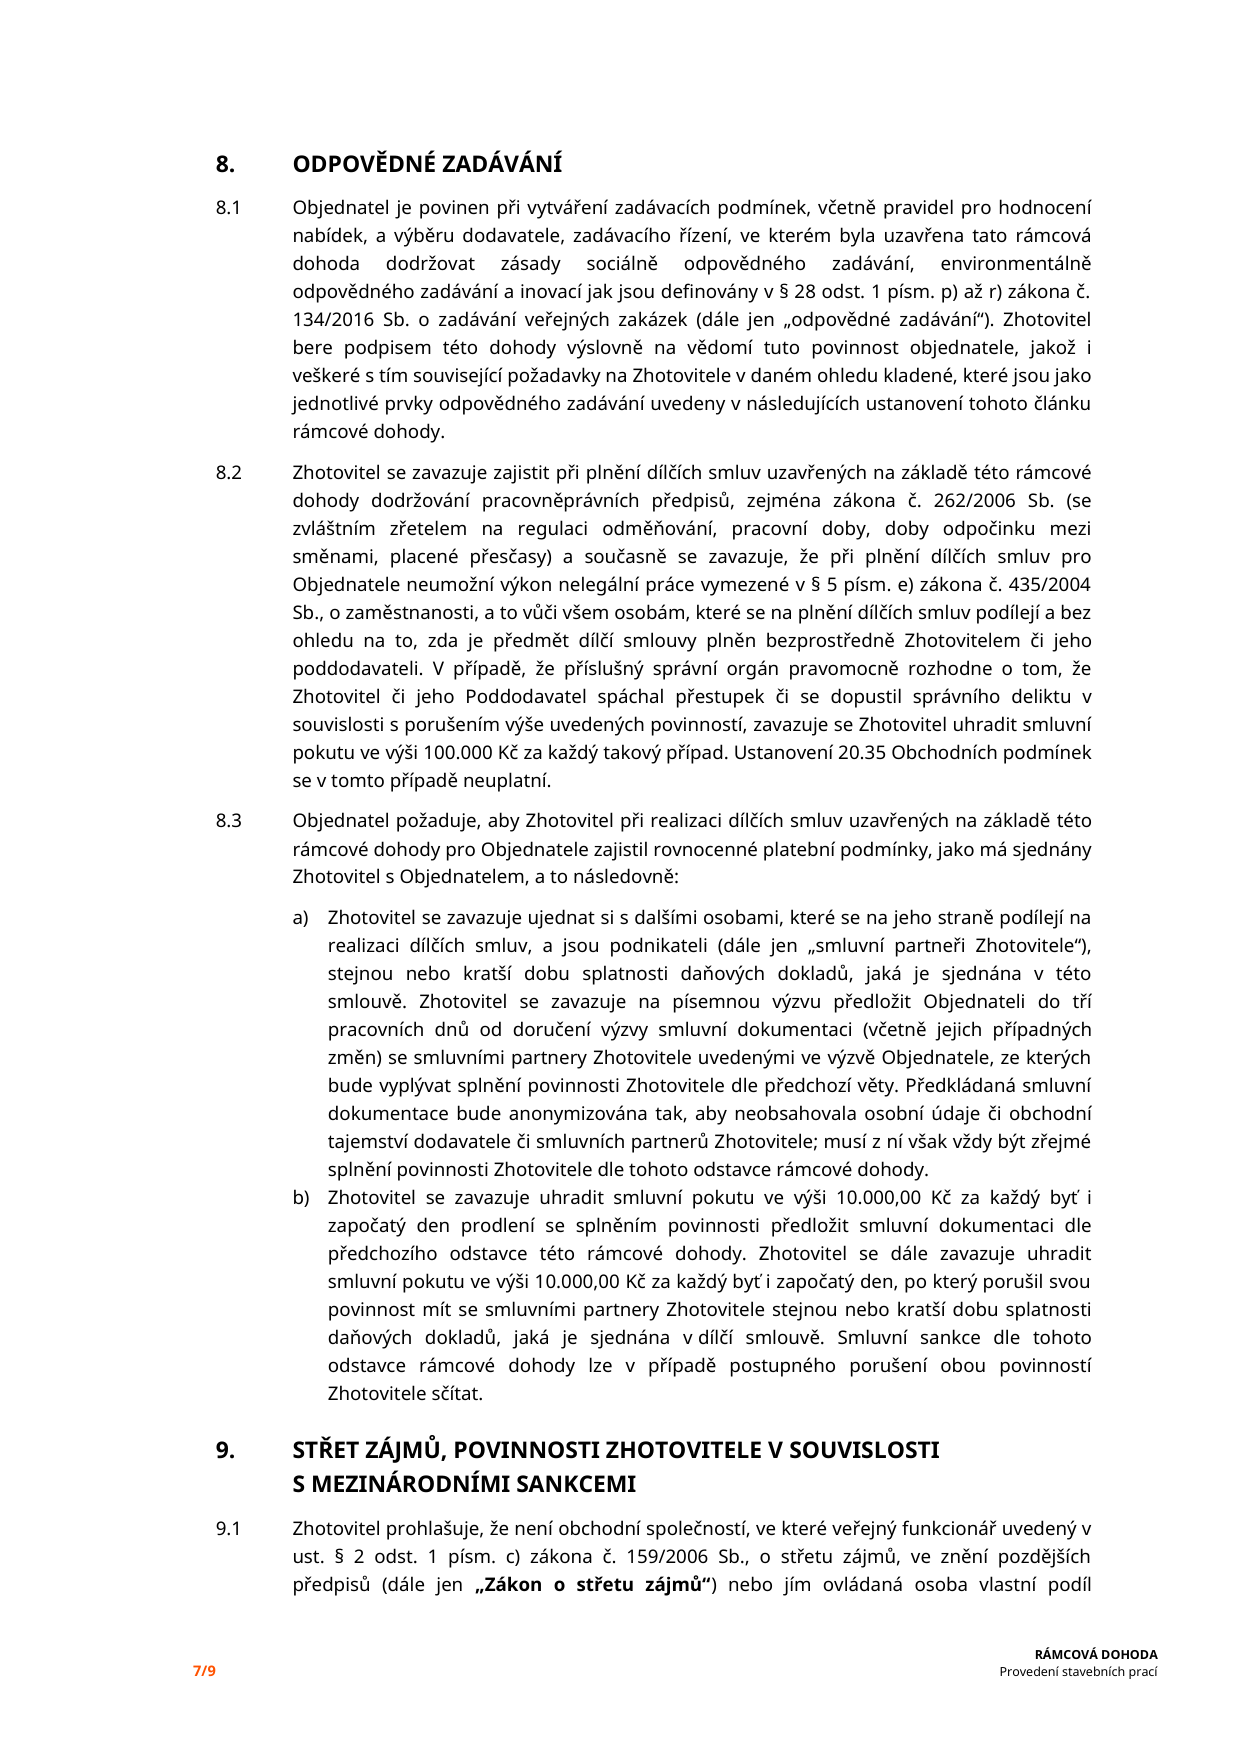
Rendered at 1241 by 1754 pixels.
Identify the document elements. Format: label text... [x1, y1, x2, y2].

text Zhotovitel se zavazuje uhradit smluvní pokutu ve výši 10.000,00 Kč za každý byť i započatý den prodlení se splněním povinnosti předložit smluvní dokumentaci dle předchozího odstavce této rámcové dohody. Zhotovitel se dále zavazuje uhradit smluvní pokutu ve výši 10.000,00 Kč za každý byť i započatý den, po který porušil svou povinnost mít se smluvními partnery Zhotovitele stejnou nebo kratší dobu splatnosti daňových dokladů, jaká je sjednána v dílčí smlouvě. Smluvní sankce dle tohoto odstavce rámcové dohody lze v případě postupného porušení obou povinností Zhotovitele sčítat. [292, 1184, 1093, 1406]
text Objednatel požaduje, aby Zhotovitel při realizaci dílčích smluv uzavřených na základě této rámcové dohody pro Objednatele zajistil rovnocenné platební podmínky, jako má sjednány Zhotovitel s Objednatelem, a to následovně: [216, 808, 1093, 889]
text Objednatel je povinen při vytváření zadávacích podmínek, včetně pravidel pro hodnocení nabídek, a výběru dodavatele, zadávacího řízení, ve kterém byla uzavřena tato rámcová dohoda dodržovat zásady sociálně odpovědného zadávání, environmentálně odpovědného zadávání a inovací jak jsou definovány v § 28 odst. 1 písm. p) až r) zákona č. 134/2016 Sb. o zadávání veřejných zakázek (dále jen „odpovědné zadávání“). Zhotovitel bere podpisem této dohody výslovně na vědomí tuto povinnost objednatele, jakož i veškeré s tím související požadavky na Zhotovitele v daném ohledu kladené, které jsou jako jednotlivé prvky odpovědného zadávání uvedeny v následujících ustanovení tohoto článku rámcové dohody. [216, 194, 1093, 444]
text STŘET ZÁJMŮ, POVINNOSTI ZHOTOVITELE V SOUVISLOSTI S MEZINÁRODNÍMI SANKCEMI [216, 1434, 1093, 1499]
text ODPOVĚDNÉ ZADÁVÁNÍ [216, 147, 1093, 179]
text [216, 1515, 1093, 1597]
text Zhotovitel se zavazuje zajistit při plnění dílčích smluv uzavřených na základě této rámcové dohody dodržování pracovněprávních předpisů, zejména zákona č. 262/2006 Sb. (se zvláštním zřetelem na regulaci odměňování, pracovní doby, doby odpočinku mezi směnami, placené přesčasy) a současně se zavazuje, že při plnění dílčích smluv pro Objednatele neumožní výkon nelegální práce vymezené v § 5 písm. e) zákona č. 435/2004 Sb., o zaměstnanosti, a to vůči všem osobám, které se na plnění dílčích smluv podílejí a bez ohledu na to, zda je předmět dílčí smlouvy plněn bezprostředně Zhotovitelem či jeho poddodavateli. V případě, že příslušný správní orgán pravomocně rozhodne o tom, že Zhotovitel či jeho Poddodavatel spáchal přestupek či se dopustil správního deliktu v souvislosti s porušením výše uvedených povinností, zavazuje se Zhotovitel uhradit smluvní pokutu ve výši 100.000 Kč za každý takový případ. Ustanovení 20.35 Obchodních podmínek se v tomto případě neuplatní. [216, 459, 1093, 793]
list Zhotovitel se zavazuje ujednat si s dalšími osobami, které se na jeho straně podílejí na realizaci dílčích smluv, a jsou podnikateli (dále jen „smluvní partneři Zhotovitele“), stejnou nebo kratší dobu splatnosti daňových dokladů, jaká je sjednána v této smlouvě. Zhotovitel se zavazuje na písemnou výzvu předložit Objednateli do tří pracovních dnů od doručení výzvy smluvní dokumentaci (včetně jejich případných změn) se smluvními partnery Zhotovitele uvedenými ve výzvě Objednatele, ze kterých bude vyplývat splnění povinnosti Zhotovitele dle předchozí věty. Předkládaná smluvní dokumentace bude anonymizována tak, aby neobsahovala osobní údaje či obchodní tajemství dodavatele či smluvních partnerů Zhotovitele; musí z ní však vždy být zřejmé splnění povinnosti Zhotovitele dle tohoto odstavce rámcové dohody. [292, 904, 1093, 1182]
